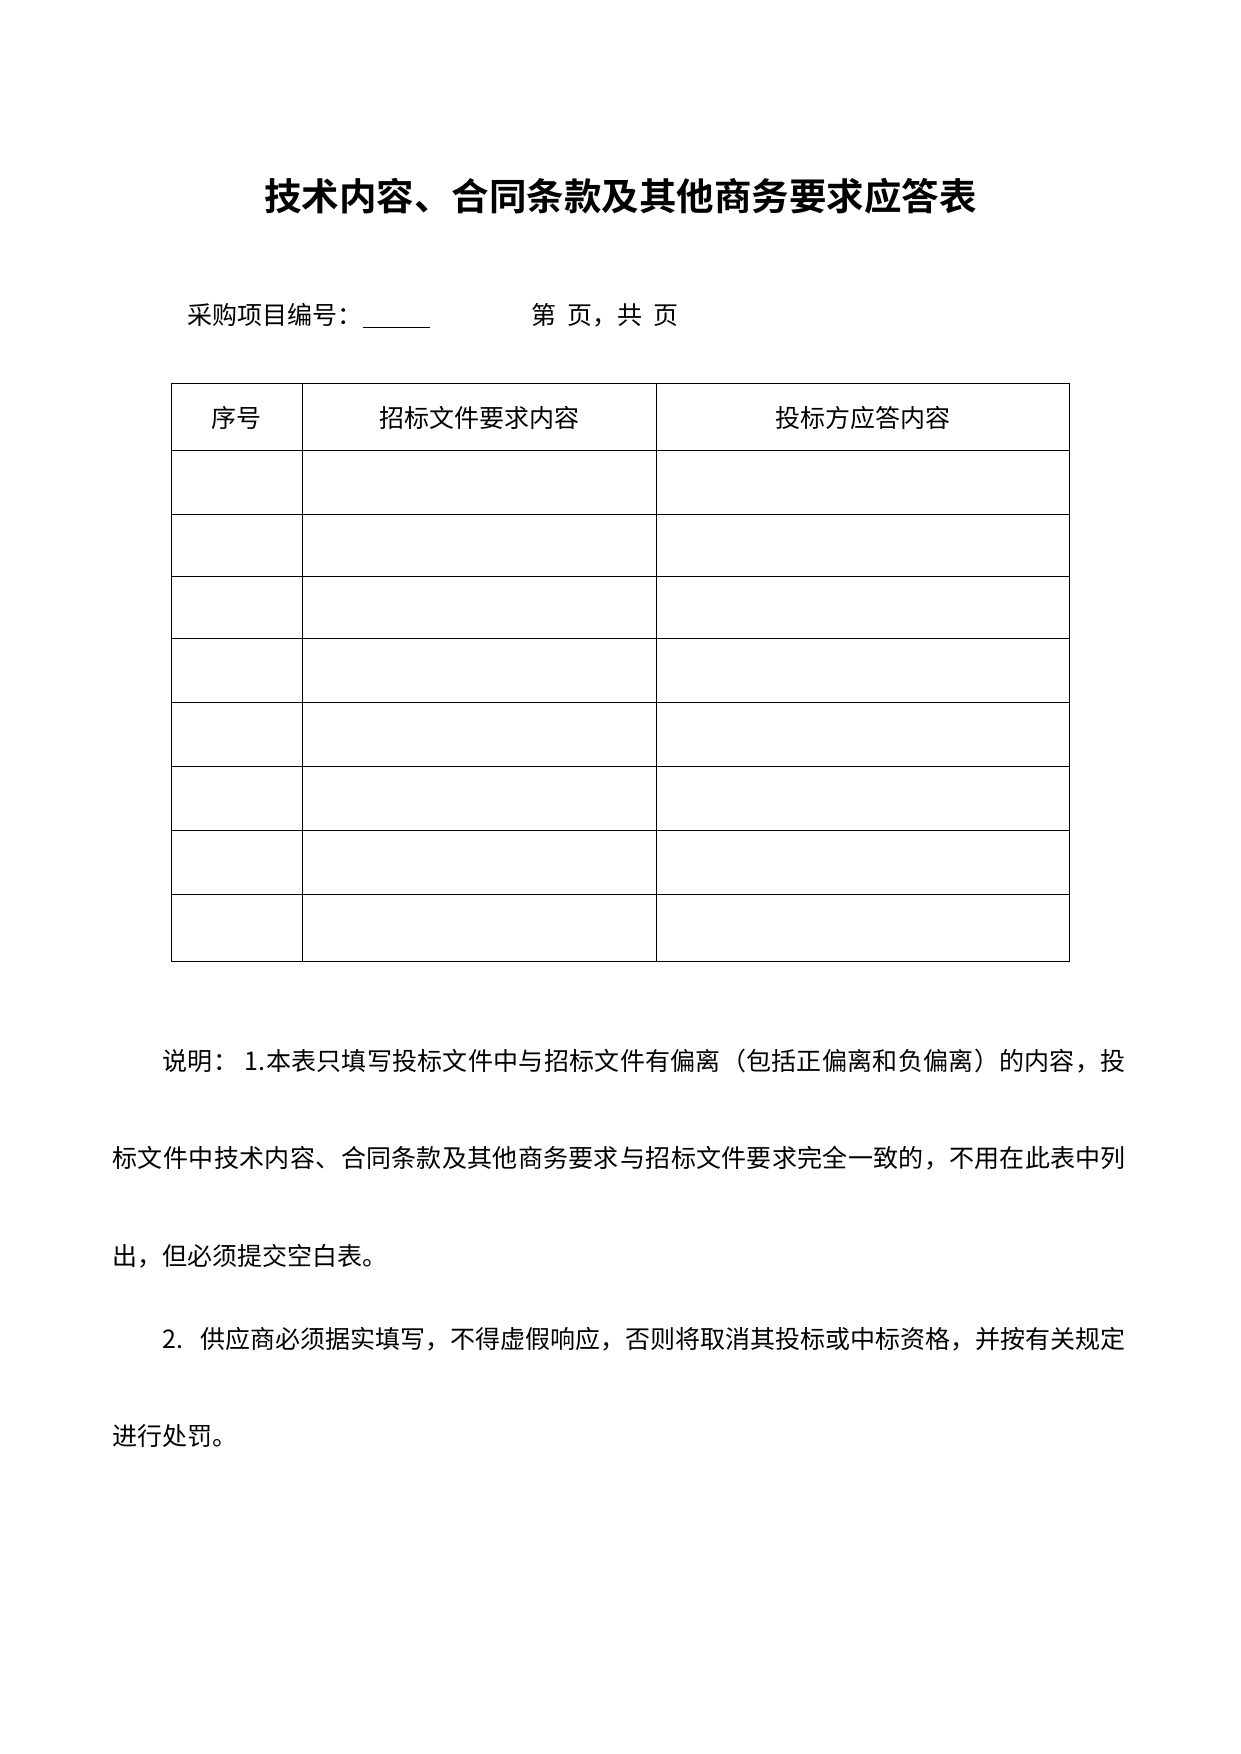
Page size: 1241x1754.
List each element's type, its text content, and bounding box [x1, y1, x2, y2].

table_cell [172, 639, 302, 702]
table_cell [657, 639, 1069, 702]
table_cell [172, 515, 302, 576]
table_cell [303, 703, 656, 766]
text 采购项目编号： 第 页，共 页 [112, 281, 1128, 346]
table_cell [172, 831, 302, 894]
table_cell [303, 577, 656, 638]
table_cell [657, 451, 1069, 514]
text 说明： 1.本表只填写投标文件中与招标文件有偏离（包括正偏离和负偏离）的内容，投标文件中技术内容、合同条款及其他商务要求与招标文件要求完全一致的，不用在此表中列出，但必须提交空白表。 [112, 1027, 1128, 1287]
table_header 投标方应答内容 [657, 384, 1069, 450]
table_cell [657, 895, 1069, 961]
table_cell [303, 515, 656, 576]
table_cell [172, 895, 302, 961]
table_cell [657, 703, 1069, 766]
table_cell [303, 831, 656, 894]
table_cell [303, 451, 656, 514]
table_header 序号 [172, 384, 302, 450]
table_cell [303, 895, 656, 961]
list 供应商必须据实填写，不得虚假响应，否则将取消其投标或中标资格，并按有关规定进行处罚。 [112, 1305, 1128, 1467]
table_cell [303, 767, 656, 830]
table_cell [172, 577, 302, 638]
table_cell [172, 451, 302, 514]
table_header 招标文件要求内容 [303, 384, 656, 450]
text 技术内容、合同条款及其他商务要求应答表 [112, 162, 1128, 227]
table_cell [172, 703, 302, 766]
table_cell [657, 515, 1069, 576]
table_cell [657, 831, 1069, 894]
table_cell [303, 639, 656, 702]
table_cell [657, 767, 1069, 830]
table_cell [172, 767, 302, 830]
table_cell [657, 577, 1069, 638]
